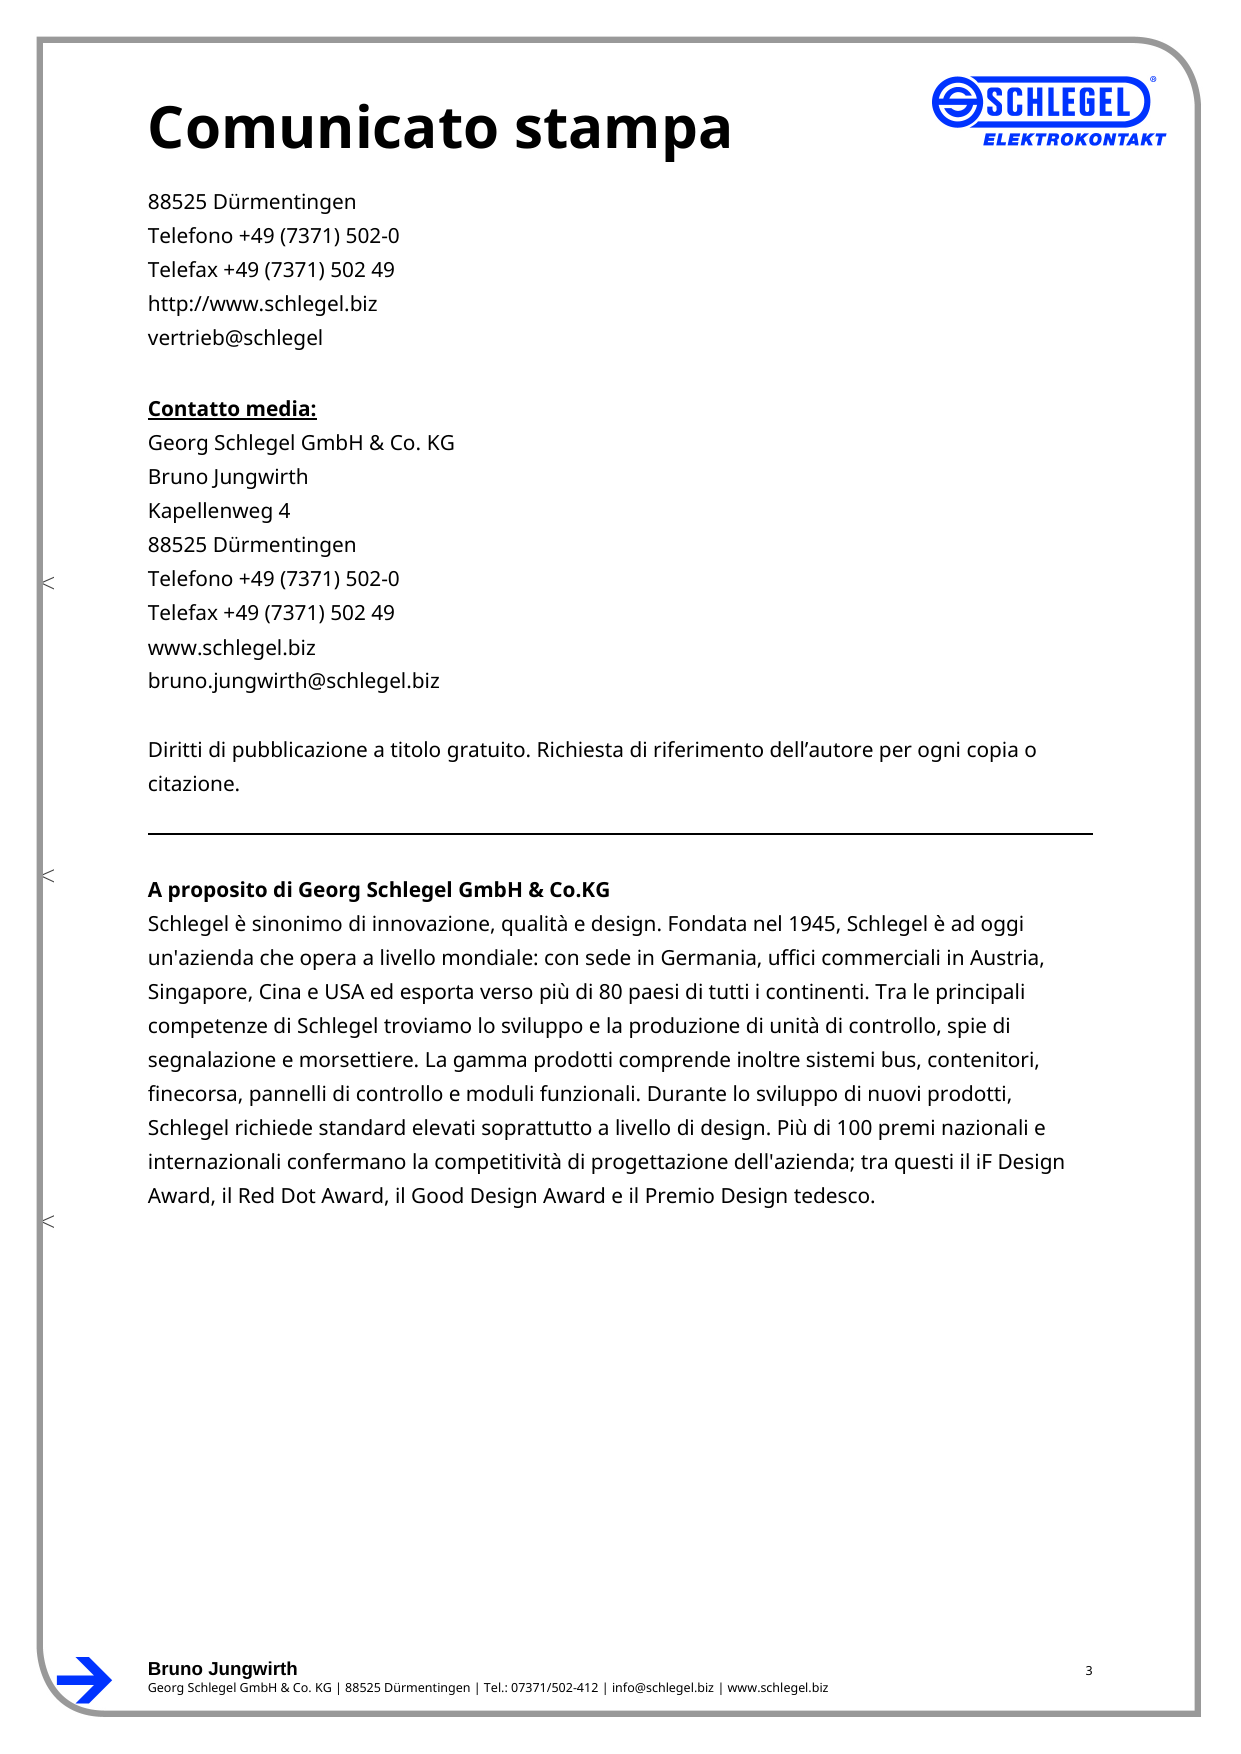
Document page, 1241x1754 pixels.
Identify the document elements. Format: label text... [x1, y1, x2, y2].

text vertrieb@schlegel [148, 323, 1093, 352]
text bruno.jungwirth@schlegel.biz [148, 667, 1093, 695]
text Bruno Jungwirth [148, 462, 1093, 491]
text Kapellenweg 4 [148, 496, 1093, 525]
picture [0, 0, 1239, 1753]
text Telefono +49 (7371) 502-0 [148, 221, 1093, 249]
text Telefax +49 (7371) 502 49 [148, 255, 1093, 283]
text Diritti di pubblicazione a titolo gratuito. Richiesta di riferimento dell’autore per ogni copia o citazione. [148, 735, 1093, 797]
text Contatto media: [148, 394, 1093, 423]
text 88525 Dürmentingen [148, 187, 1093, 215]
text 88525 Dürmentingen [148, 530, 1093, 559]
text www.schlegel.biz [148, 633, 1093, 661]
text Georg Schlegel GmbH & Co. KG [148, 428, 1093, 457]
text http://www.schlegel.biz [148, 289, 1093, 318]
text Telefax +49 (7371) 502 49 [148, 598, 1093, 627]
text Telefono +49 (7371) 502-0 [148, 564, 1093, 593]
text A proposito di Georg Schlegel GmbH & Co.KG Schlegel è sinonimo di innovazione, qualità e design. Fondata nel 1945, Schlegel è ad oggi un'azienda che opera a livello mondiale: con sede in Germania, uffici commerciali in Austria, Singapore, Cina e USA ed esporta verso più di 80 paesi di tutti i continenti. Tra le principali competenze di Schlegel troviamo lo sviluppo e la produzione di unità di controllo, spie di segnalazione e morsettiere. La gamma prodotti comprende inoltre sistemi bus, contenitori, finecorsa, pannelli di controllo e moduli funzionali. Durante lo sviluppo di nuovi prodotti, Schlegel richiede standard elevati soprattutto a livello di design. Più di 100 premi nazionali e internazionali confermano la competitività di progettazione dell'azienda; tra questi il iF Design Award, il Red Dot Award, il Good Design Award e il Premio Design tedesco. [148, 875, 1093, 1210]
